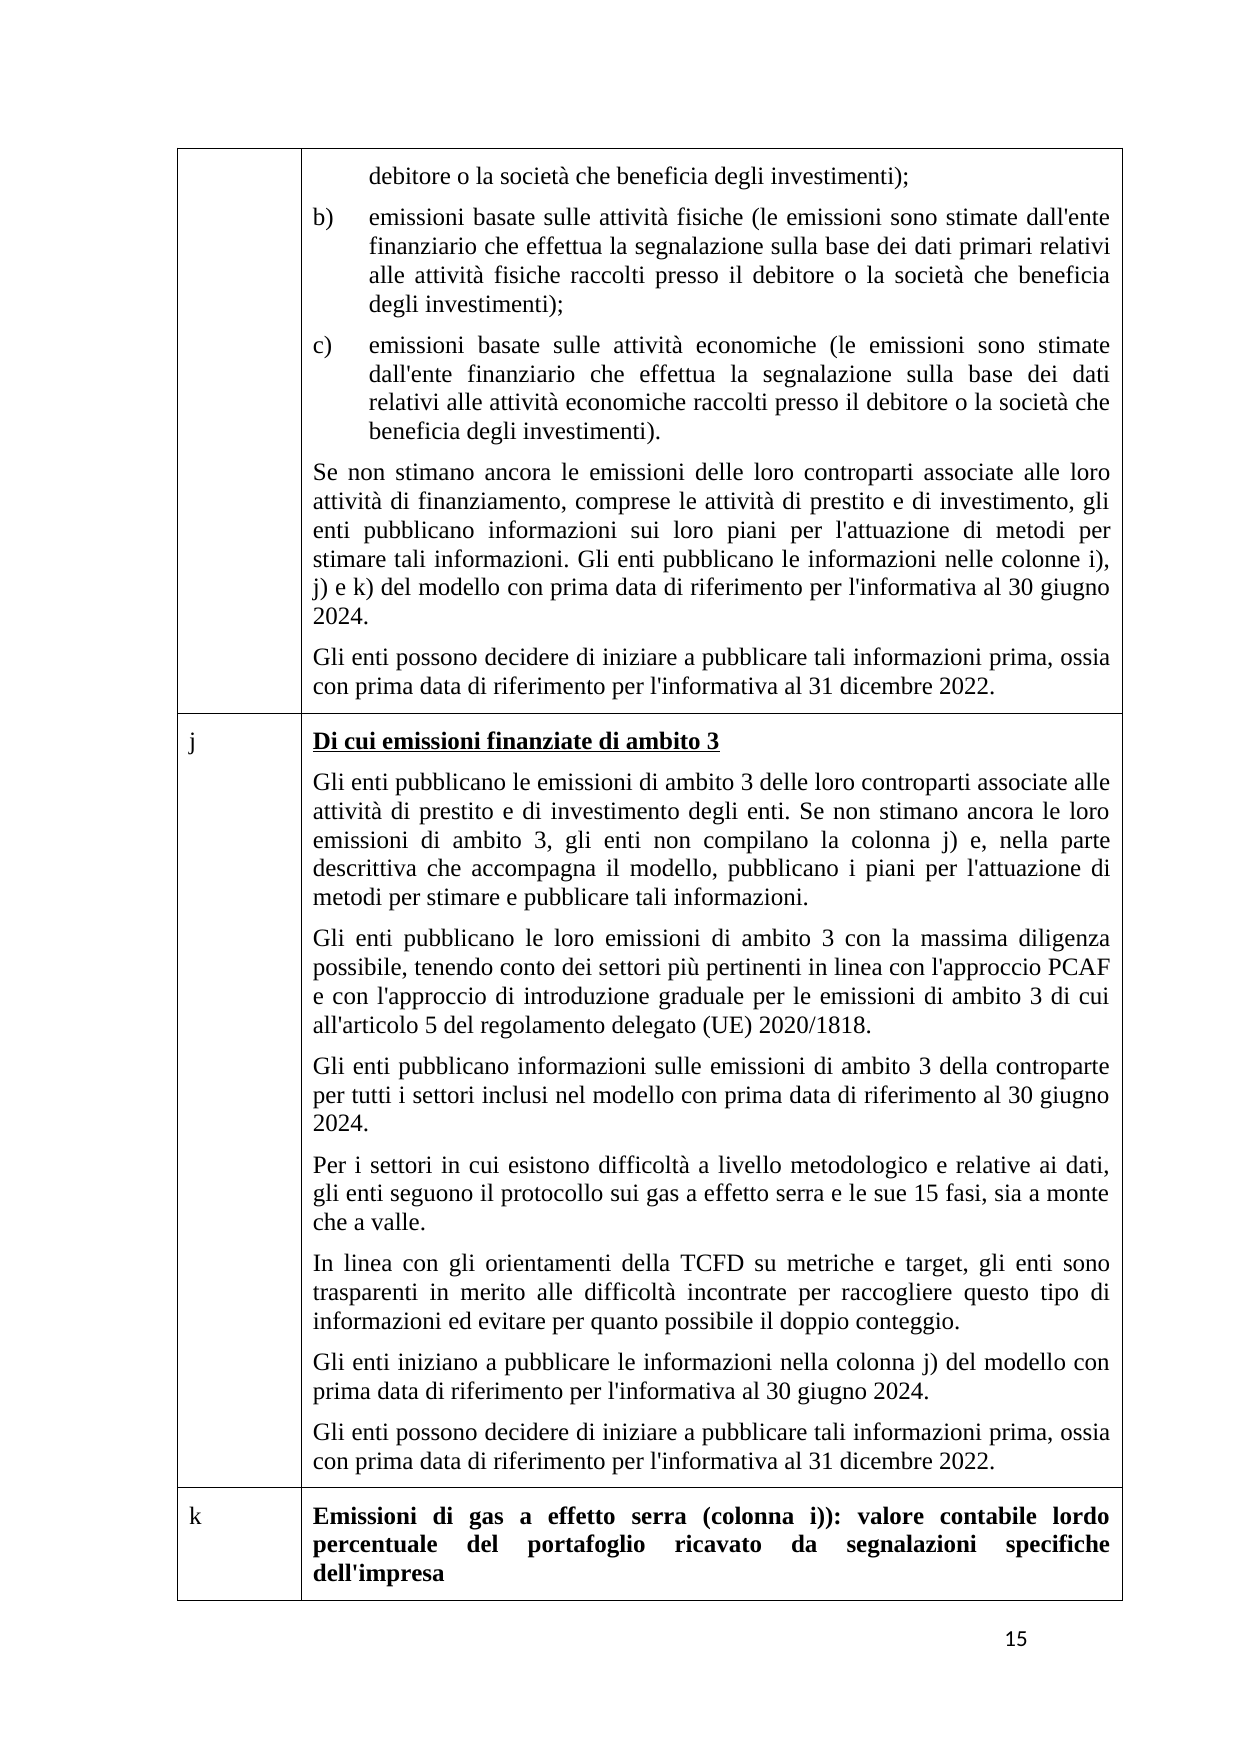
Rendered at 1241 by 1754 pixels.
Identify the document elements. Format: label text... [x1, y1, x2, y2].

table_cell Di cui emissioni finanziate di ambito 3 Gli enti pubblicano le emissioni di ambito 3 delle loro controparti associate alle attività di prestito e di investimento degli enti. Se non stimano ancora le loro emissioni di ambito 3, gli enti non compilano la colonna j) e, nella parte descrittiva che accompagna il modello, pubblicano i piani per l'attuazione di metodi per stimare e pubblicare tali informazioni. Gli enti pubblicano le loro emissioni di ambito 3 con la massima diligenza possibile, tenendo conto dei settori più pertinenti in linea con l'approccio PCAF e con l'approccio di introduzione graduale per le emissioni di ambito 3 di cui all'articolo 5 del regolamento delegato (UE) 2020/1818. Gli enti pubblicano informazioni sulle emissioni di ambito 3 della controparte per tutti i settori inclusi nel modello con prima data di riferimento al 30 giugno 2024. Per i settori in cui esistono difficoltà a livello metodologico e relative ai dati, gli enti seguono il protocollo sui gas a effetto serra e le sue 15 fasi, sia a monte che a valle. In linea con gli orientamenti della TCFD su metriche e target, gli enti sono trasparenti in merito alle difficoltà incontrate per raccogliere questo tipo di informazioni ed evitare per quanto possibile il doppio conteggio. Gli enti iniziano a pubblicare le informazioni nella colonna j) del modello con prima data di riferimento per l'informativa al 30 giugno 2024. Gli enti possono decidere di iniziare a pubblicare tali informazioni prima, ossia con prima data di riferimento per l'informativa al 31 dicembre 2022. [302, 714, 1122, 1487]
table_cell k [178, 1488, 301, 1599]
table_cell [302, 149, 1122, 712]
table_cell i [178, 149, 301, 712]
table_cell j [178, 714, 301, 1487]
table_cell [302, 1488, 1122, 1599]
